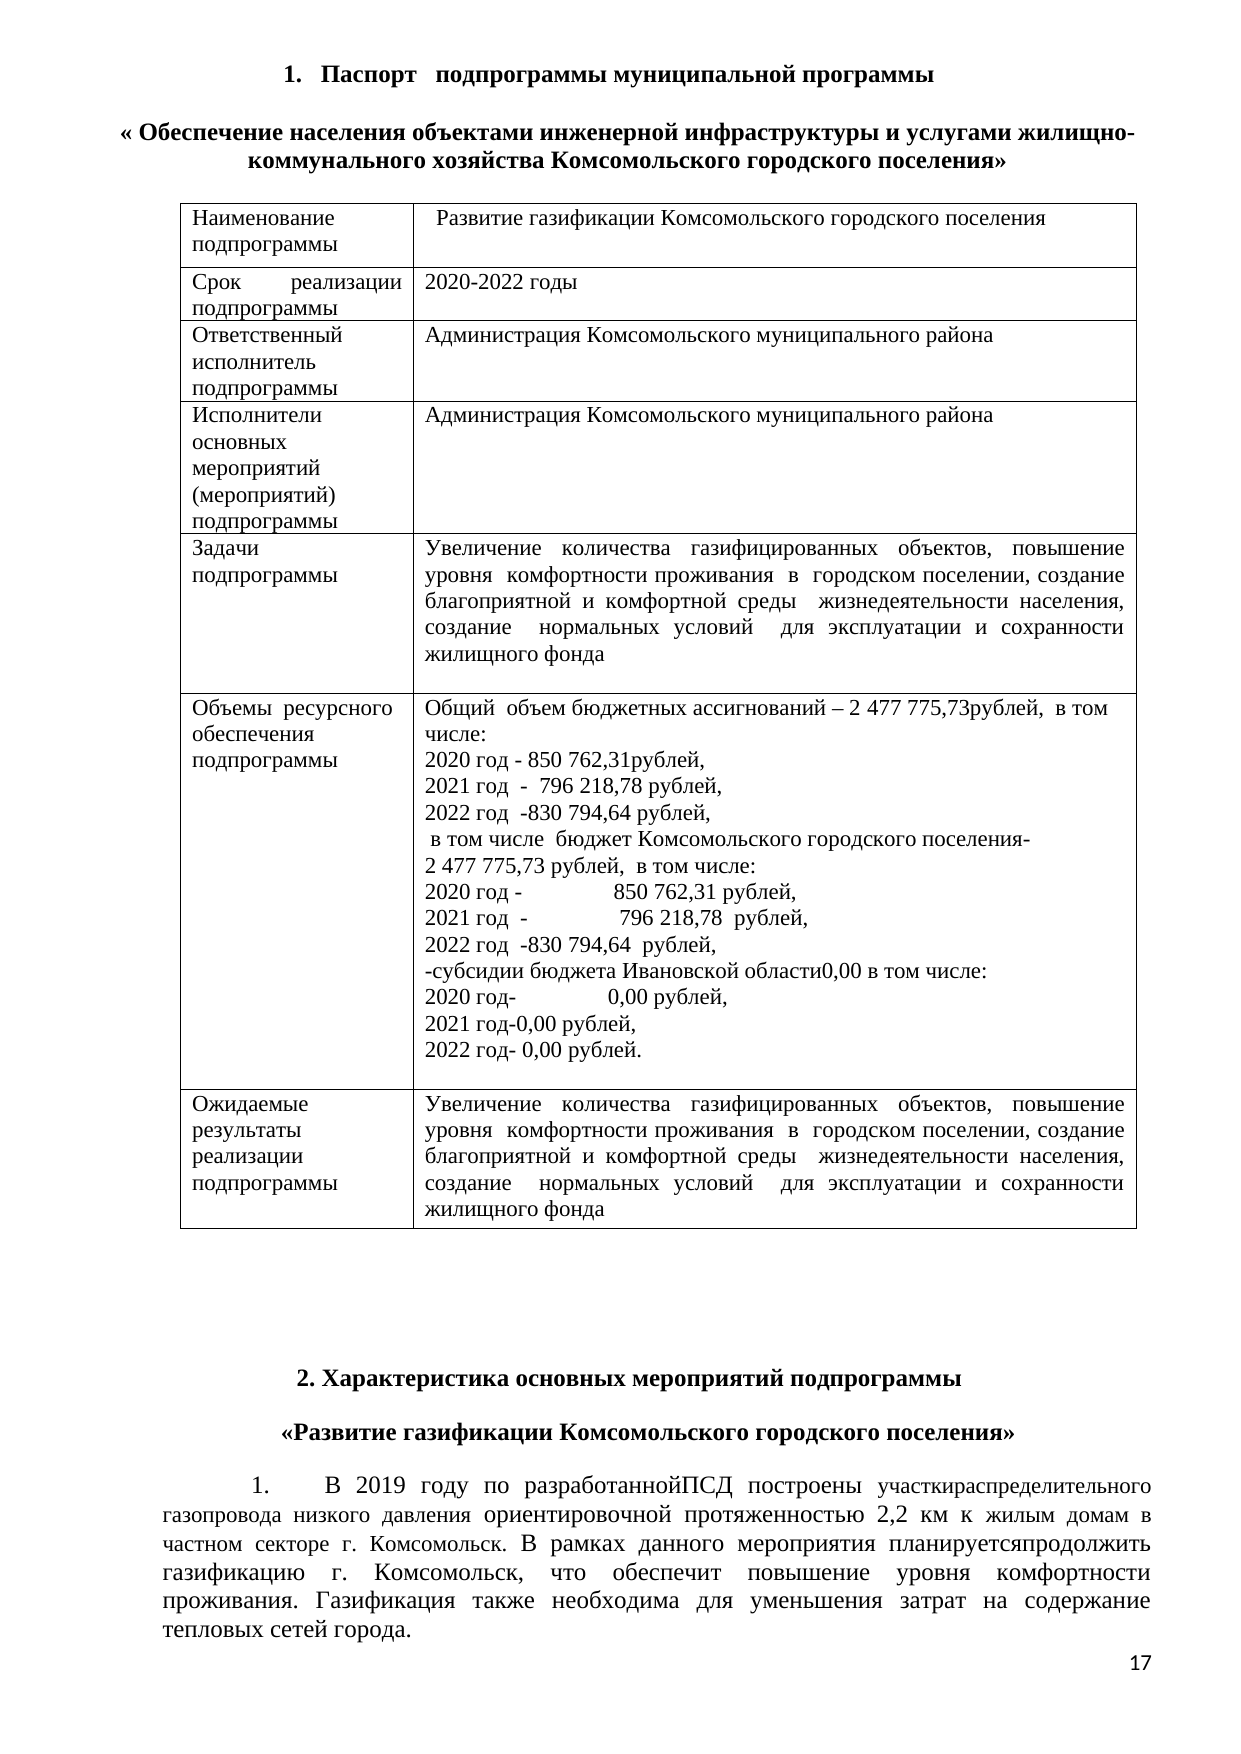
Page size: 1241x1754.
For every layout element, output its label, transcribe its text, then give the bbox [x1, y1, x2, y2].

list Паспорт подпрограммы муниципальной программы [66, 59, 1152, 88]
table_cell Ожидаемые результаты реализации подпрограммы [181, 1090, 413, 1228]
table_cell Задачи подпрограммы [181, 534, 413, 692]
list В 2019 году по разработаннойПСД построены участкираспределительного газопровода низкого давления ориентировочной протяженностью 2,2 км к жилым домам в частном секторе г. Комсомольск. В рамках данного мероприятия планируетсяпродолжить газификацию г. Комсомольск, что обеспечит повышение уровня комфортности проживания. Газификация также необходима для уменьшения затрат на содержание тепловых сетей города. [162, 1470, 1152, 1643]
table_cell Администрация Комсомольского муниципального района [414, 321, 1136, 401]
table_cell Исполнители основных мероприятий (мероприятий) подпрограммы [181, 402, 413, 533]
table_cell Администрация Комсомольского муниципального района [414, 402, 1136, 533]
table_cell Ответственный исполнитель подпрограммы [181, 321, 413, 401]
text 2. Характеристика основных мероприятий подпрограммы [107, 1363, 1152, 1391]
table_cell 2020-2022 годы [414, 268, 1136, 320]
table_cell Общий объем бюджетных ассигнований – 2 477 775,73рублей, в том числе: 2020 год - 850 762,31рублей, 2021 год - 796 218,78 рублей, 2022 год -830 794,64 рублей, в том числе бюджет Комсомольского городского поселения-2 477 775,73 рублей, в том числе: 2020 год - 850 762,31 рублей, 2021 год - 796 218,78 рублей, 2022 год -830 794,64 рублей, -субсидии бюджета Ивановской области0,00 в том числе: 2020 год- 0,00 рублей, 2021 год-0,00 рублей, 2022 год- 0,00 рублей. [414, 694, 1136, 1089]
table_cell Увеличение количества газифицированных объектов, повышение уровня комфортности проживания в городском поселении, создание благоприятной и комфортной среды жизнедеятельности населения, создание нормальных условий для эксплуатации и сохранности жилищного фонда [414, 534, 1136, 692]
list «Развитие газификации Комсомольского городского поселения» [144, 1417, 1152, 1445]
table_cell Срок реализации подпрограммы [181, 268, 413, 320]
text « Обеспечение населения объектами инженерной инфраструктуры и услугами жилищно-коммунального хозяйства Комсомольского городского поселения» [103, 117, 1152, 174]
table_cell Объемы ресурсного обеспечения подпрограммы [181, 694, 413, 1089]
table_header Наименование подпрограммы [181, 204, 413, 267]
table_header Развитие газификации Комсомольского городского поселения [414, 204, 1136, 267]
table_cell Увеличение количества газифицированных объектов, повышение уровня комфортности проживания в городском поселении, создание благоприятной и комфортной среды жизнедеятельности населения, создание нормальных условий для эксплуатации и сохранности жилищного фонда [414, 1090, 1136, 1228]
